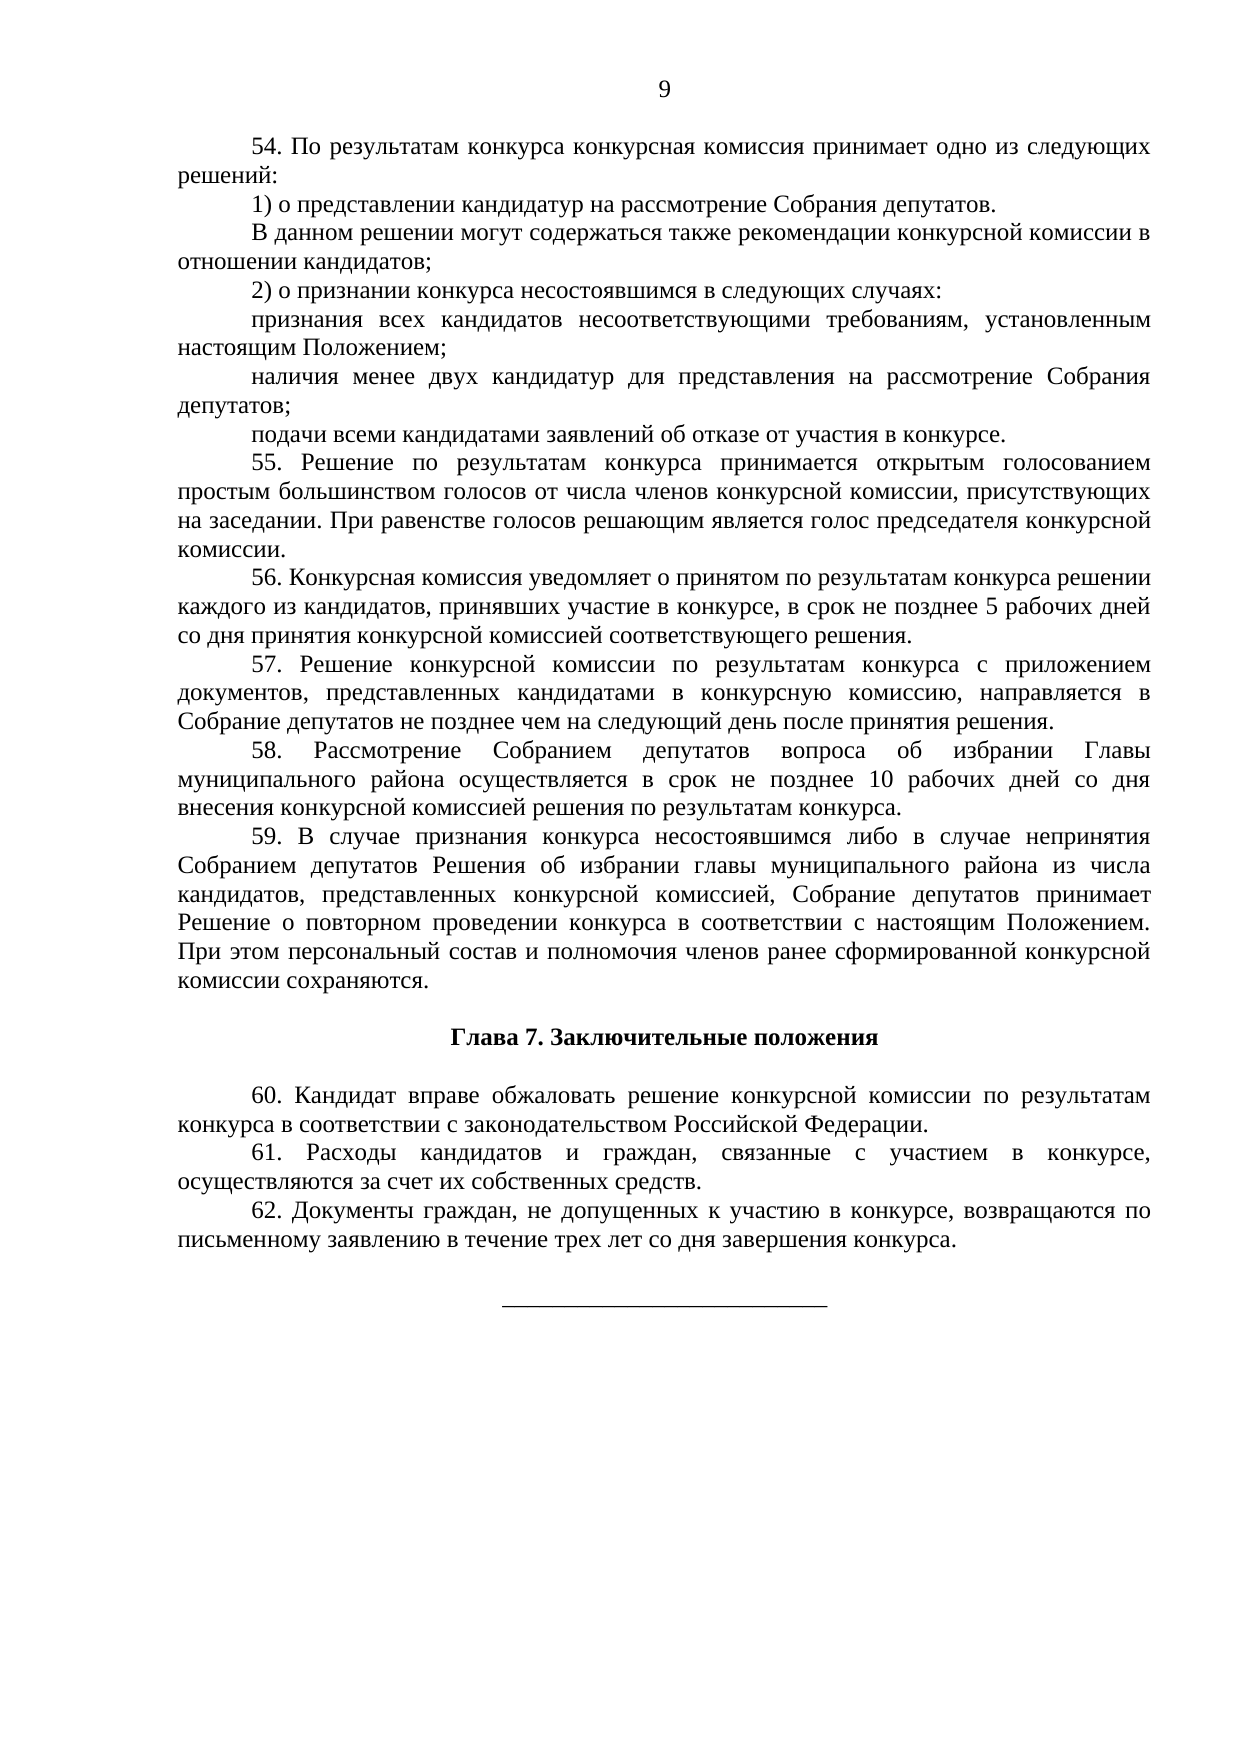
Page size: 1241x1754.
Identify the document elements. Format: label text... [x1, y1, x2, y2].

text 54. По результатам конкурса конкурсная комиссия принимает одно из следующих решений: [177, 131, 1152, 189]
text 61. Расходы кандидатов и граждан, связанные с участием в конкурсе, осуществляются за счет их собственных средств. [177, 1137, 1152, 1195]
text 59. В случае признания конкурса несостоявшимся либо в случае непринятия Собранием депутатов Решения об избрании главы муниципального района из числа кандидатов, представленных конкурсной комиссией, Собрание депутатов принимает Решение о повторном проведении конкурса в соответствии с настоящим Положением. При этом персональный состав и полномочия членов ранее сформированной конкурсной комиссии сохраняются. [177, 821, 1152, 994]
text 1) о представлении кандидатур на рассмотрение Собрания депутатов. [177, 189, 1152, 217]
text 56. Конкурсная комиссия уведомляет о принятом по результатам конкурса решении каждого из кандидатов, принявших участие в конкурсе, в срок не позднее 5 рабочих дней со дня принятия конкурсной комиссией соответствующего решения. [177, 562, 1152, 649]
text 62. Документы граждан, не допущенных к участию в конкурсе, возвращаются по письменному заявлению в течение трех лет со дня завершения конкурса. [177, 1195, 1152, 1252]
text признания всех кандидатов несоответствующими требованиям, установленным настоящим Положением; [177, 304, 1152, 361]
text В данном решении могут содержаться также рекомендации конкурсной комиссии в отношении кандидатов; [177, 217, 1152, 275]
text подачи всеми кандидатами заявлений об отказе от участия в конкурсе. [177, 419, 1152, 447]
text наличия менее двух кандидатур для представления на рассмотрение Собрания депутатов; [177, 361, 1152, 419]
text 58. Рассмотрение Собранием депутатов вопроса об избрании Главы муниципального района осуществляется в срок не позднее 10 рабочих дней со дня внесения конкурсной комиссией решения по результатам конкурса. [177, 735, 1152, 821]
text 55. Решение по результатам конкурса принимается открытым голосованием простым большинством голосов от числа членов конкурсной комиссии, присутствующих на заседании. При равенстве голосов решающим является голос председателя конкурсной комиссии. [177, 447, 1152, 562]
text 2) о признании конкурса несостоявшимся в следующих случаях: [177, 275, 1152, 304]
text 57. Решение конкурсной комиссии по результатам конкурса с приложением документов, представленных кандидатами в конкурсную комиссию, направляется в Собрание депутатов не позднее чем на следующий день после принятия решения. [177, 649, 1152, 735]
text __________________________ [177, 1281, 1152, 1310]
text Глава 7. Заключительные положения [177, 1022, 1152, 1051]
text 60. Кандидат вправе обжаловать решение конкурсной комиссии по результатам конкурса в соответствии с законодательством Российской Федерации. [177, 1080, 1152, 1137]
